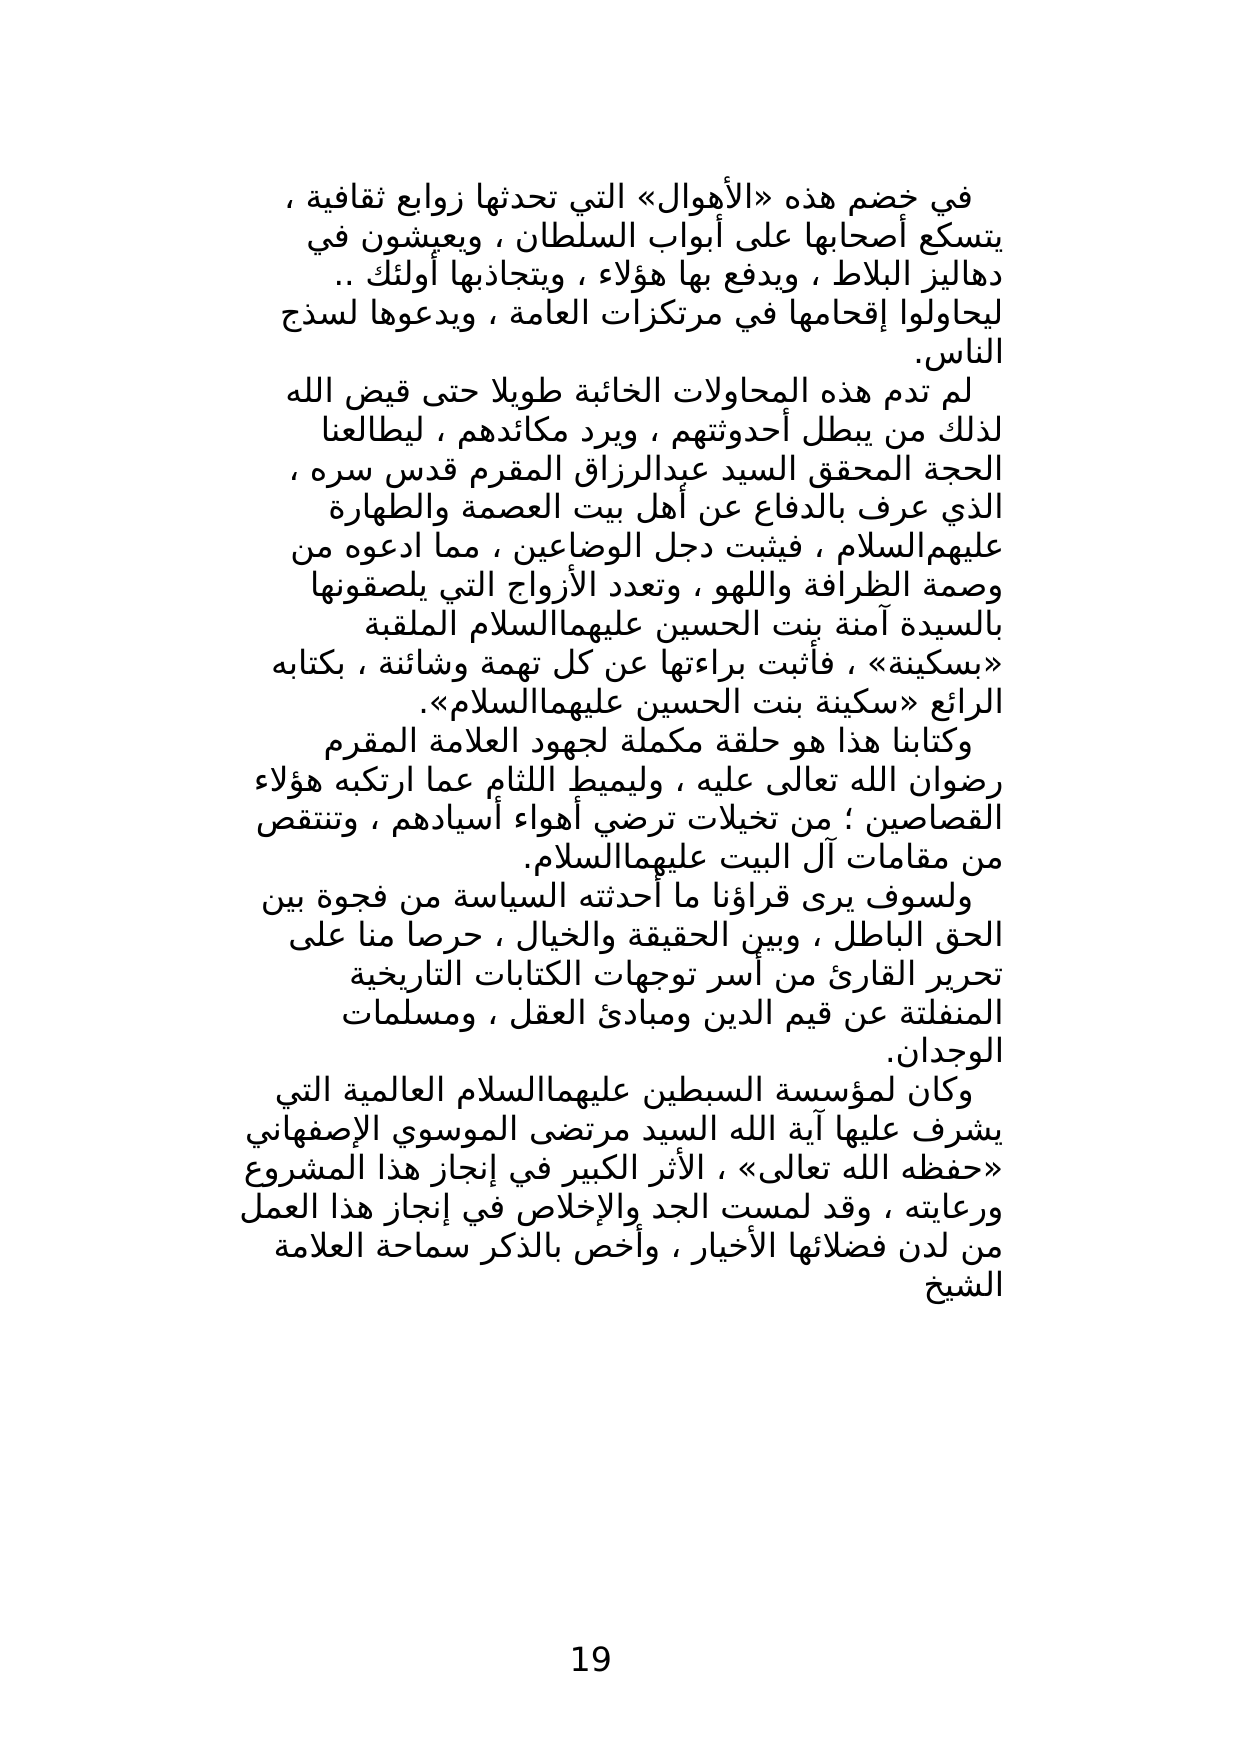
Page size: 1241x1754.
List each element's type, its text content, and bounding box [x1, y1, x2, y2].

text لم تدم هذه المحاولات الخائبة طويلا حتى قيض الله لذلك من يبطل أحدوثتهم ، ويرد مكائدهم ، ليطالعنا الحجة المحقق السيد عبدالرزاق المقرم قدس سره ، الذي عرف بالدفاع عن أهل بيت العصمة والطهارة عليهم‌السلام ، فيثبت دجل الوضاعين ، مما ادعوه من وصمة الظرافة واللهو ، وتعدد الأزواج التي يلصقونها بالسيدة آمنة بنت الحسين عليهما‌السلام الملقبة «بسكينة» ، فأثبت براءتها عن كل تهمة وشائنة ، بكتابه الرائع «سكينة بنت الحسين عليهما‌السلام». [236, 371, 1004, 721]
text وكان لمؤسسة السبطين عليهما‌السلام العالمية التي يشرف عليها آية الله السيد مرتضى الموسوي الإصفهاني «حفظه الله تعالى» ، الأثر الكبير في إنجاز هذا المشروع ورعايته ، وقد لمست الجد والإخلاص في إنجاز هذا العمل من لدن فضلائها الأخيار ، وأخص بالذكر سماحة العلامة الشيخ [236, 1071, 1004, 1304]
text وكتابنا هذا هو حلقة مكملة لجهود العلامة المقرم رضوان الله تعالى عليه ، وليميط اللثام عما ارتكبه هؤلاء القصاصين ؛ من تخيلات ترضي أهواء أسيادهم ، وتنتقص من مقامات آل البيت عليهما‌السلام. [236, 721, 1004, 877]
text في خضم هذه «الأهوال» التي تحدثها زوابع ثقافية ، يتسكع أصحابها على أبواب السلطان ، ويعيشون في دهاليز البلاط ، ويدفع بها هؤلاء ، ويتجاذبها أولئك .. ليحاولوا إقحامها في مرتكزات العامة ، ويدعوها لسذج الناس. [236, 177, 1004, 371]
text ولسوف يرى قراؤنا ما أحدثته السياسة من فجوة بين الحق الباطل ، وبين الحقيقة والخيال ، حرصا منا على تحرير القارئ من أسر توجهات الكتابات التاريخية المنفلتة عن قيم الدين ومبادئ العقل ، ومسلمات الوجدان. [236, 877, 1004, 1071]
